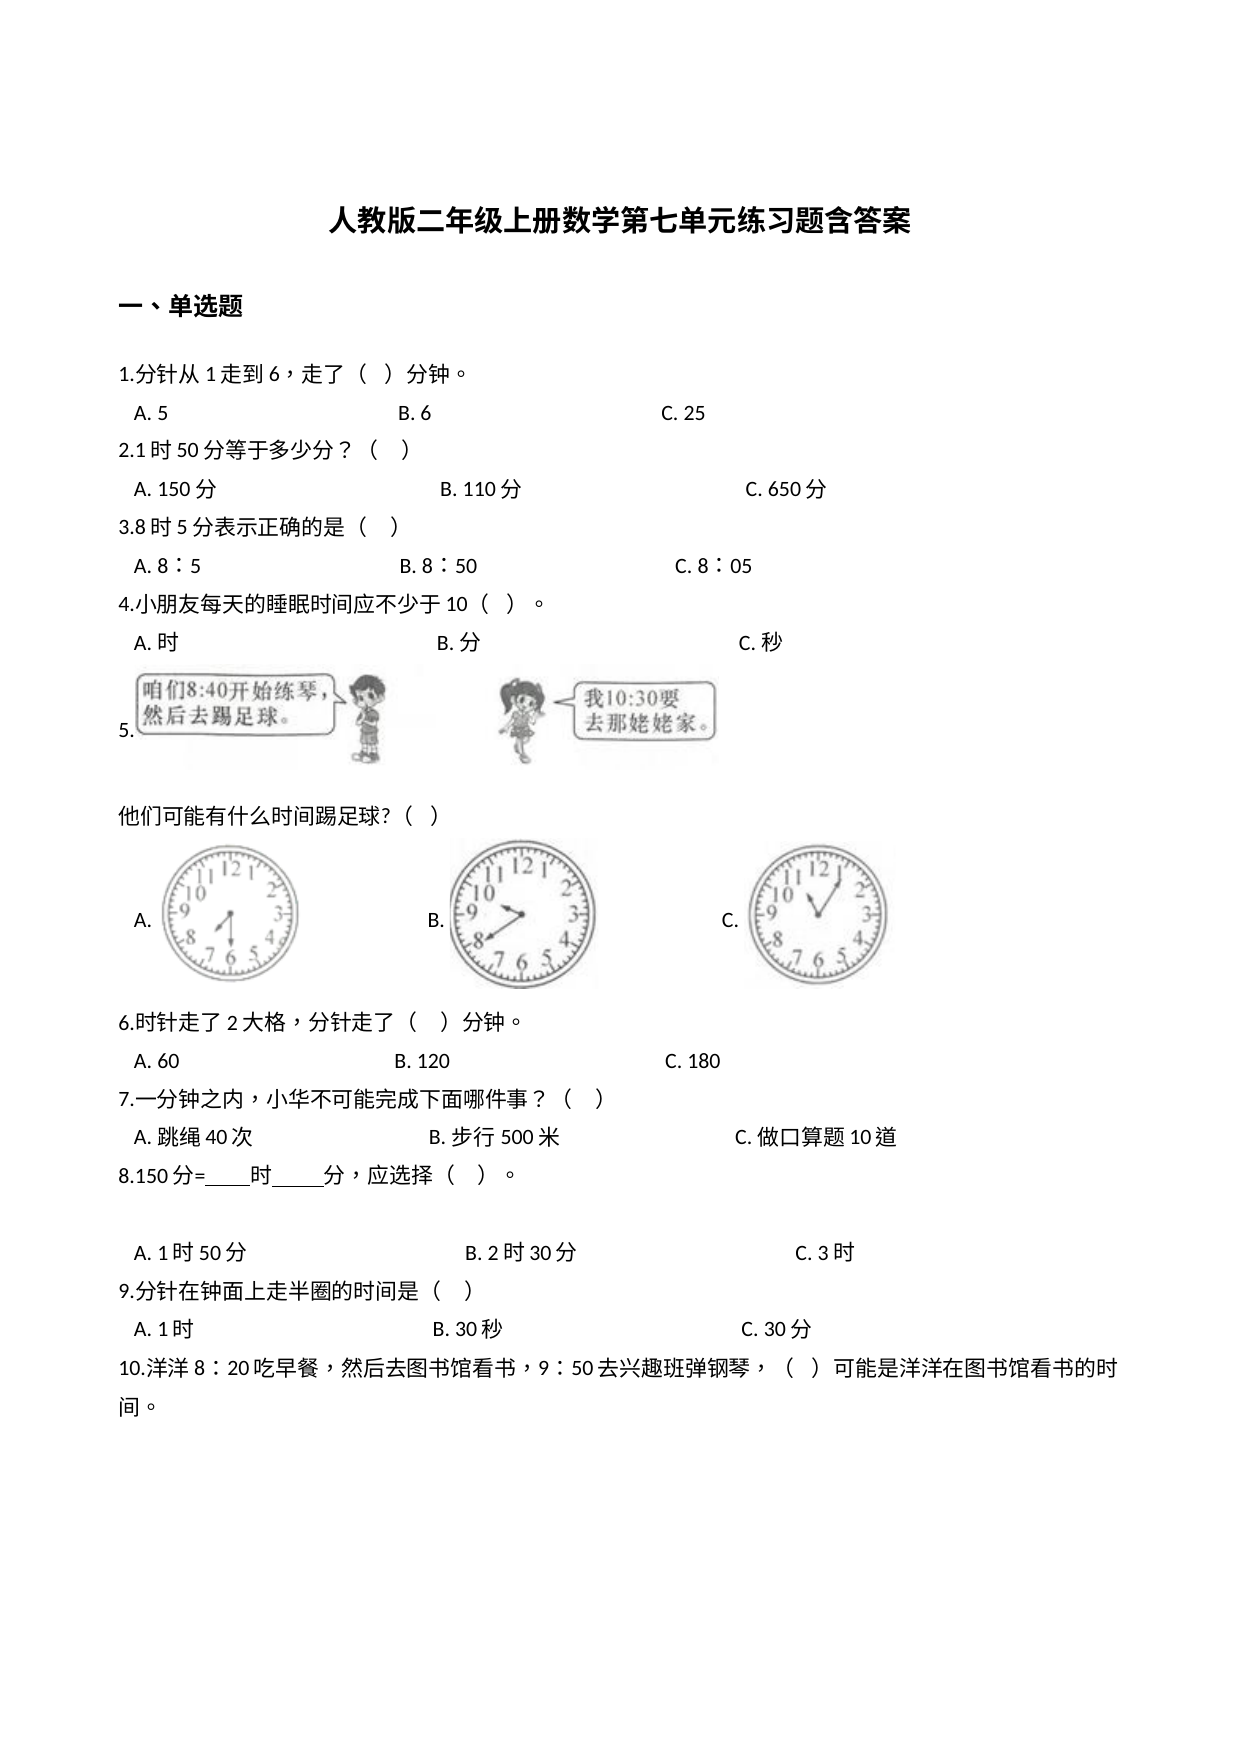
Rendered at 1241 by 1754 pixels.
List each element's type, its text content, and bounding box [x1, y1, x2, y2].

picture [157, 841, 305, 989]
text 8.150分= 时 分，应选择（ ）。 [118, 1159, 1122, 1231]
picture [393, 413, 398, 421]
picture [743, 841, 896, 989]
text A. 150分 B. 110分 C. 650分 [134, 472, 1122, 505]
text 4.小朋友每天的睡眠时间应不少于10（ ）。 [118, 587, 1122, 620]
text 7.一分钟之内，小华不可能完成下面哪件事？（ ） [118, 1082, 1122, 1115]
picture [656, 413, 662, 421]
text 10.洋洋8：20吃早餐，然后去图书馆看书，9：50去兴趣班弹钢琴，（ ）可能是洋洋在图书馆看书的时间。 [118, 1351, 1122, 1423]
text A. 1时50分 B. 2时30分 C. 3时 [134, 1236, 1122, 1268]
text 3.8时5分表示正确的是（ ） [118, 511, 1122, 543]
text A. 8：5 B. 8：50 C. 8：05 [134, 549, 1122, 582]
text 9.分针在钟面上走半圈的时间是（ ） [118, 1274, 1122, 1307]
picture [134, 664, 719, 770]
text A. 60 B. 120 C. 180 [134, 1044, 1122, 1077]
picture [449, 838, 599, 989]
text 一、单选题 [118, 273, 1122, 338]
text A. 5 B. 6 C. 25 [134, 396, 1122, 428]
text 6.时针走了2大格，分针走了（ ）分钟。 [118, 1006, 1122, 1038]
text A. 跳绳40次 B. 步行 500米 C. 做口算题10道 [134, 1121, 1122, 1153]
text 1.分针从1走到6，走了（ ）分钟。 [118, 357, 1122, 390]
text A. 时 B. 分 C. 秒 [134, 626, 1122, 658]
text 他们可能有什么时间踢足球?（ ） [118, 800, 1122, 832]
text 2.1时50分等于多少分？（ ） [118, 434, 1122, 466]
text 人教版二年级上册数学第七单元练习题含答案 [118, 188, 1122, 253]
text A. 1时 B. 30秒 C. 30分 [134, 1313, 1122, 1345]
